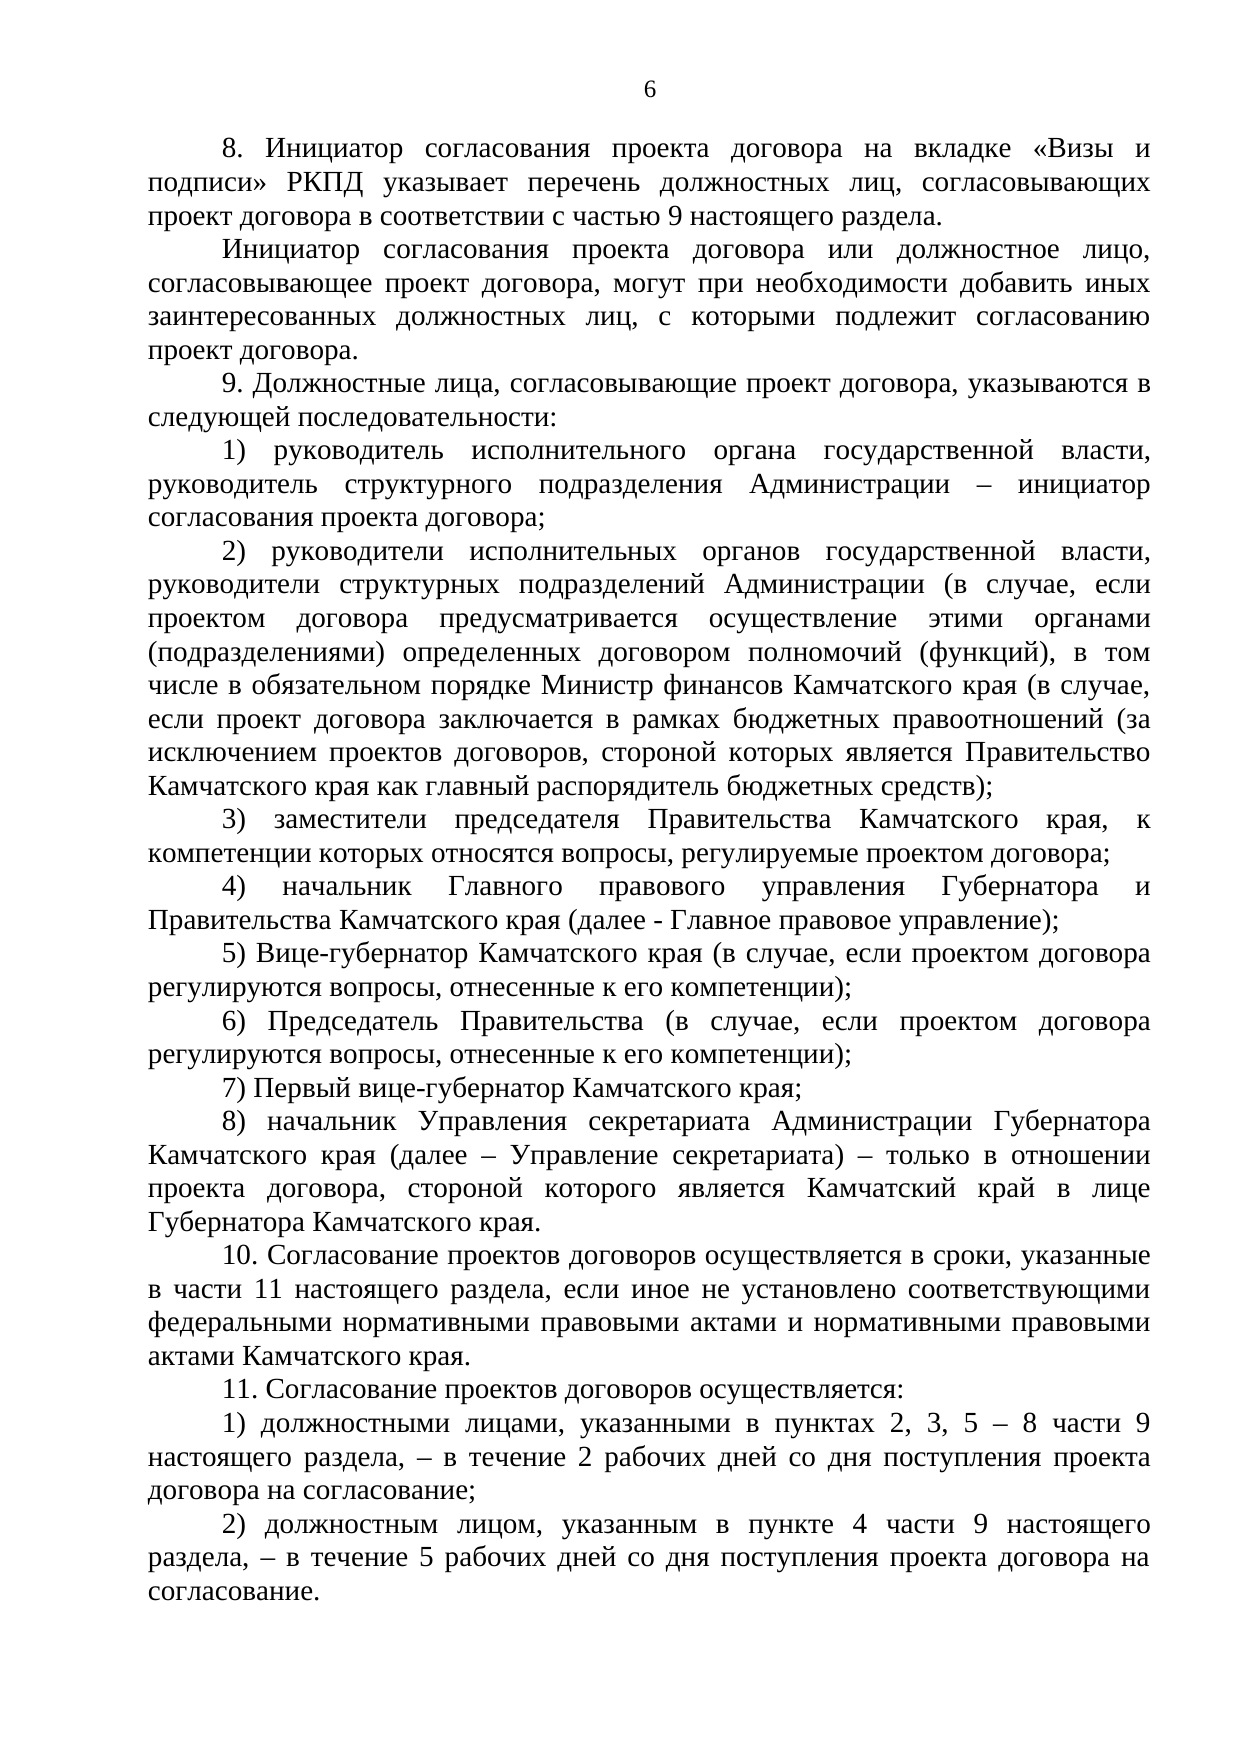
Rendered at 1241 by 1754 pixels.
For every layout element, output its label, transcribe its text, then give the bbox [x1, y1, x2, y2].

text 1) должностными лицами, указанными в пунктах 2, 3, 5 – 8 части 9 настоящего раздела, – в течение 2 рабочих дней со дня поступления проекта договора на согласование; [148, 1405, 1152, 1506]
text 2) руководители исполнительных органов государственной власти, руководители структурных подразделений Администрации (в случае, если проектом договора предусматривается осуществление этими органами (подразделениями) определенных договором полномочий (функций), в том числе в обязательном порядке Министр финансов Камчатского края (в случае, если проект договора заключается в рамках бюджетных правоотношений (за исключением проектов договоров, стороной которых является Правительство Камчатского края как главный распорядитель бюджетных средств); [148, 533, 1152, 801]
text 4) начальник Главного правового управления Губернатора и Правительства Камчатского края (далее - Главное правовое управление); [148, 868, 1152, 936]
text 10. Согласование проектов договоров осуществляется в сроки, указанные в части 11 настоящего раздела, если иное не установлено соответствующими федеральными нормативными правовыми актами и нормативными правовыми актами Камчатского края. [148, 1237, 1152, 1372]
text 8) начальник Управления секретариата Администрации Губернатора Камчатского края (далее – Управление секретариата) – только в отношении проекта договора, стороной которого является Камчатский край в лице Губернатора Камчатского края. [148, 1103, 1152, 1237]
text 1) руководитель исполнительного органа государственной власти, руководитель структурного подразделения Администрации – инициатор согласования проекта договора; [148, 432, 1152, 533]
text 6) Председатель Правительства (в случае, если проектом договора регулируются вопросы, отнесенные к его компетенции); [148, 1003, 1152, 1070]
text 8. Инициатор согласования проекта договора на вкладке «Визы и подписи» РКПД указывает перечень должностных лиц, согласовывающих проект договора в соответствии с частью 9 настоящего раздела. [148, 131, 1152, 231]
text 9. Должностные лица, согласовывающие проект договора, указываются в следующей последовательности: [148, 365, 1152, 432]
text 7) Первый вице-губернатор Камчатского края; [148, 1070, 1152, 1103]
text Инициатор согласования проекта договора или должностное лицо, согласовывающее проект договора, могут при необходимости добавить иных заинтересованных должностных лиц, с которыми подлежит согласованию проект договора. [148, 231, 1152, 365]
text 11. Согласование проектов договоров осуществляется: [148, 1372, 1152, 1405]
text 5) Вице-губернатор Камчатского края (в случае, если проектом договора регулируются вопросы, отнесенные к его компетенции); [148, 936, 1152, 1003]
text 3) заместители председателя Правительства Камчатского края, к компетенции которых относятся вопросы, регулируемые проектом договора; [148, 801, 1152, 868]
text 2) должностным лицом, указанным в пункте 4 части 9 настоящего раздела, – в течение 5 рабочих дней со дня поступления проекта договора на согласование. [148, 1506, 1152, 1606]
